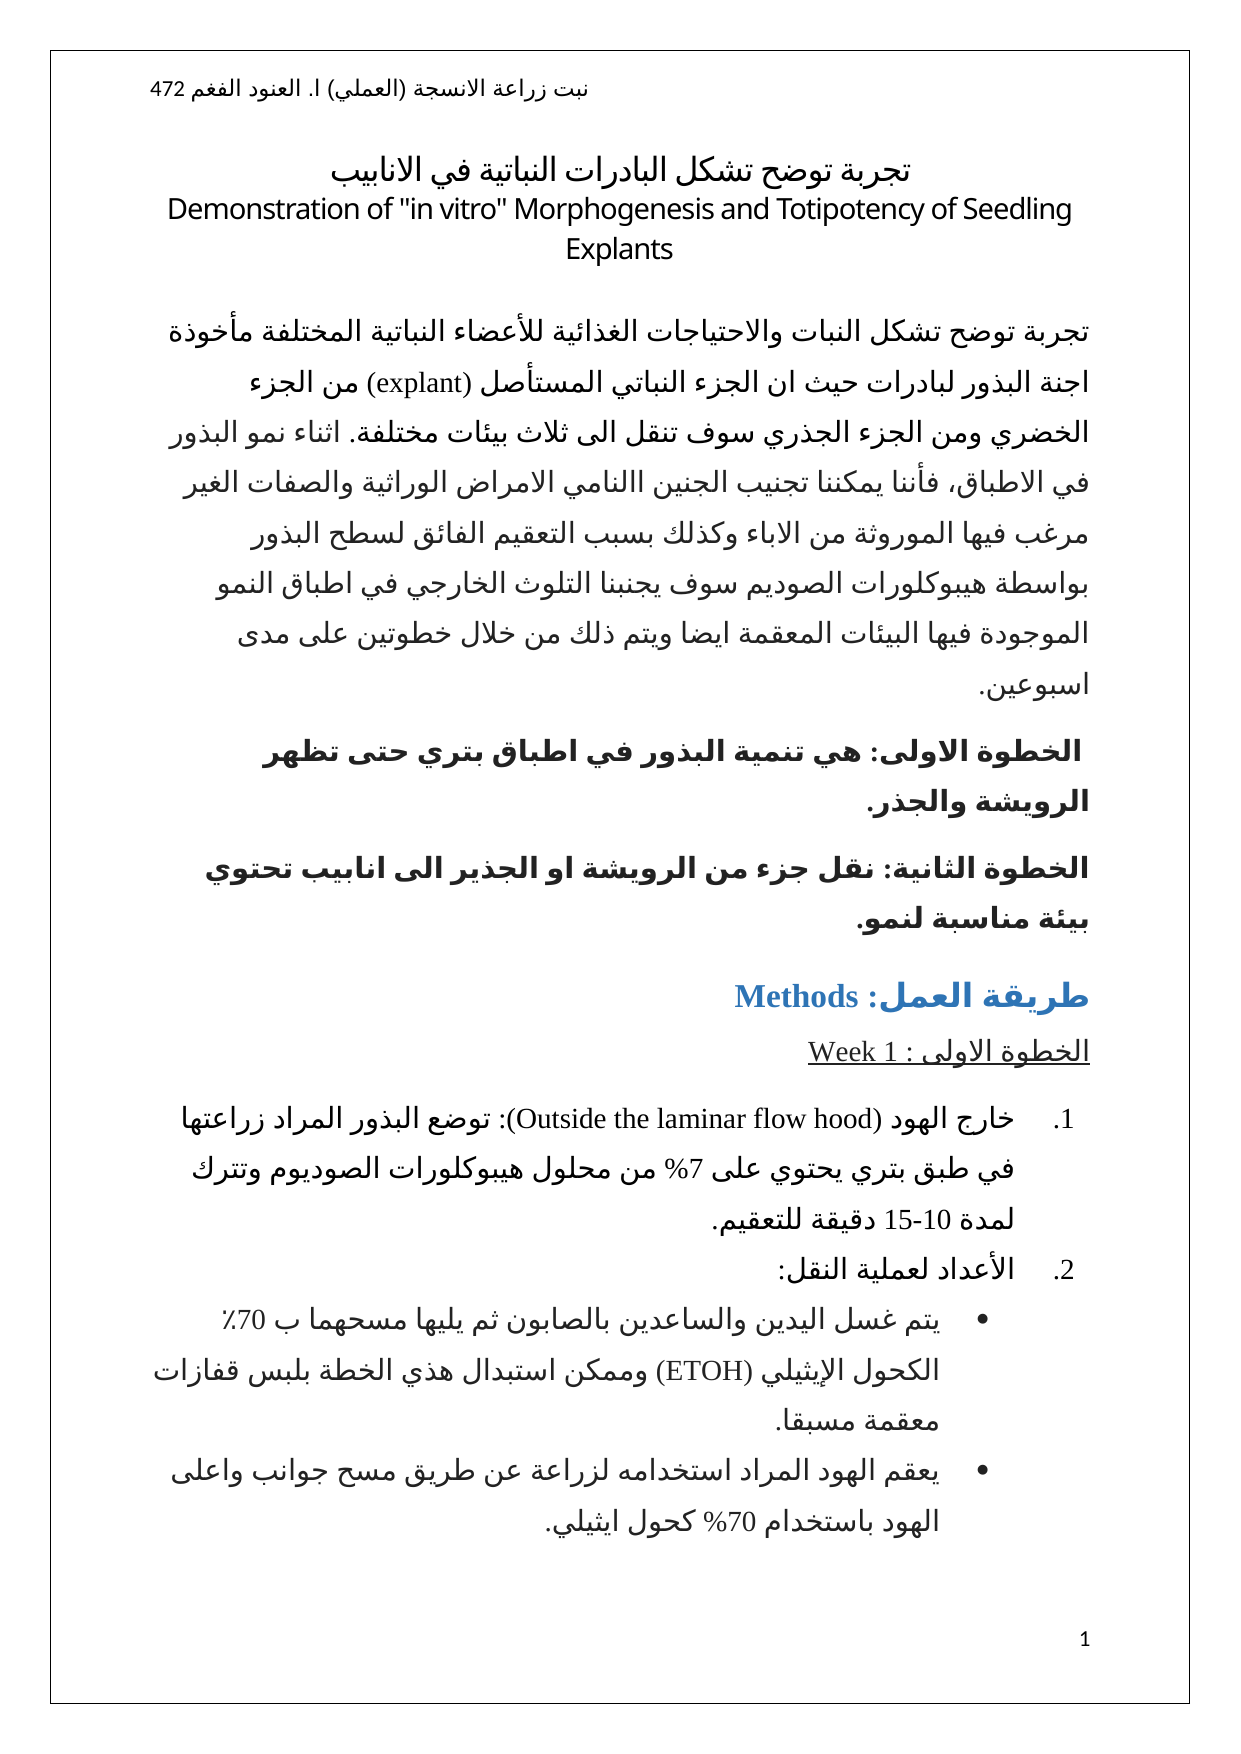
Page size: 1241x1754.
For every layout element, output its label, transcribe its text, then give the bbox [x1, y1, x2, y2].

list يتم غسل اليدين والساعدين بالصابون ثم يليها مسحهما ب 70٪ الكحول الإيثيلي (ETOH) وممكن استبدال هذي الخطة بلبس قفازات معقمة مسبقا. [150, 1302, 978, 1437]
subtitle طريقة العمل: Methods [150, 977, 1090, 1015]
text الخطوة الاولى : Week 1 [150, 1034, 1090, 1068]
title تجربة توضح تشكل البادرات النباتية في الانابيب [150, 150, 1090, 188]
list يعقم الهود المراد استخدامه لزراعة عن طريق مسح جوانب واعلى الهود باستخدام 70% كحول ايثيلي. [150, 1453, 978, 1537]
list خارج الهود (Outside the laminar flow hood): توضع البذور المراد زراعتها في طبق بتري يحتوي على 7% من محلول هيبوكلورات الصوديوم وتترك لمدة 10-15 دقيقة للتعقيم. [150, 1101, 1053, 1235]
text الخطوة الاولى: هي تنمية البذور في اطباق بتري حتى تظهر الرويشة والجذر. [150, 734, 1090, 818]
list الأعداد لعملية النقل: [150, 1252, 1053, 1286]
text الخطوة الثانية: نقل جزء من الرويشة او الجذير الى انابيب تحتوي بيئة مناسبة لنمو. [150, 851, 1090, 935]
title Demonstration of "in vitro" Morphogenesis and Totipotency of Seedling Explants [150, 188, 1090, 268]
text تجربة توضح تشكل النبات والاحتياجات الغذائية للأعضاء النباتية المختلفة مأخوذة اجنة البذور لبادرات حيث ان الجزء النباتي المستأصل (explant) من الجزء الخضري ومن الجزء الجذري سوف تنقل الى ثلاث بيئات مختلفة. اثناء نمو البذور في الاطباق، فأننا يمكننا تجنيب الجنين االنامي الامراض الوراثية والصفات الغير مرغب فيها الموروثة من الاباء وكذلك بسبب التعقيم الفائق لسطح البذور بواسطة هيبوكلورات الصوديم سوف يجنبنا التلوث الخارجي في اطباق النمو الموجودة فيها البيئات المعقمة ايضا ويتم ذلك من خلال خطوتين على مدى اسبوعين. [150, 314, 1090, 700]
